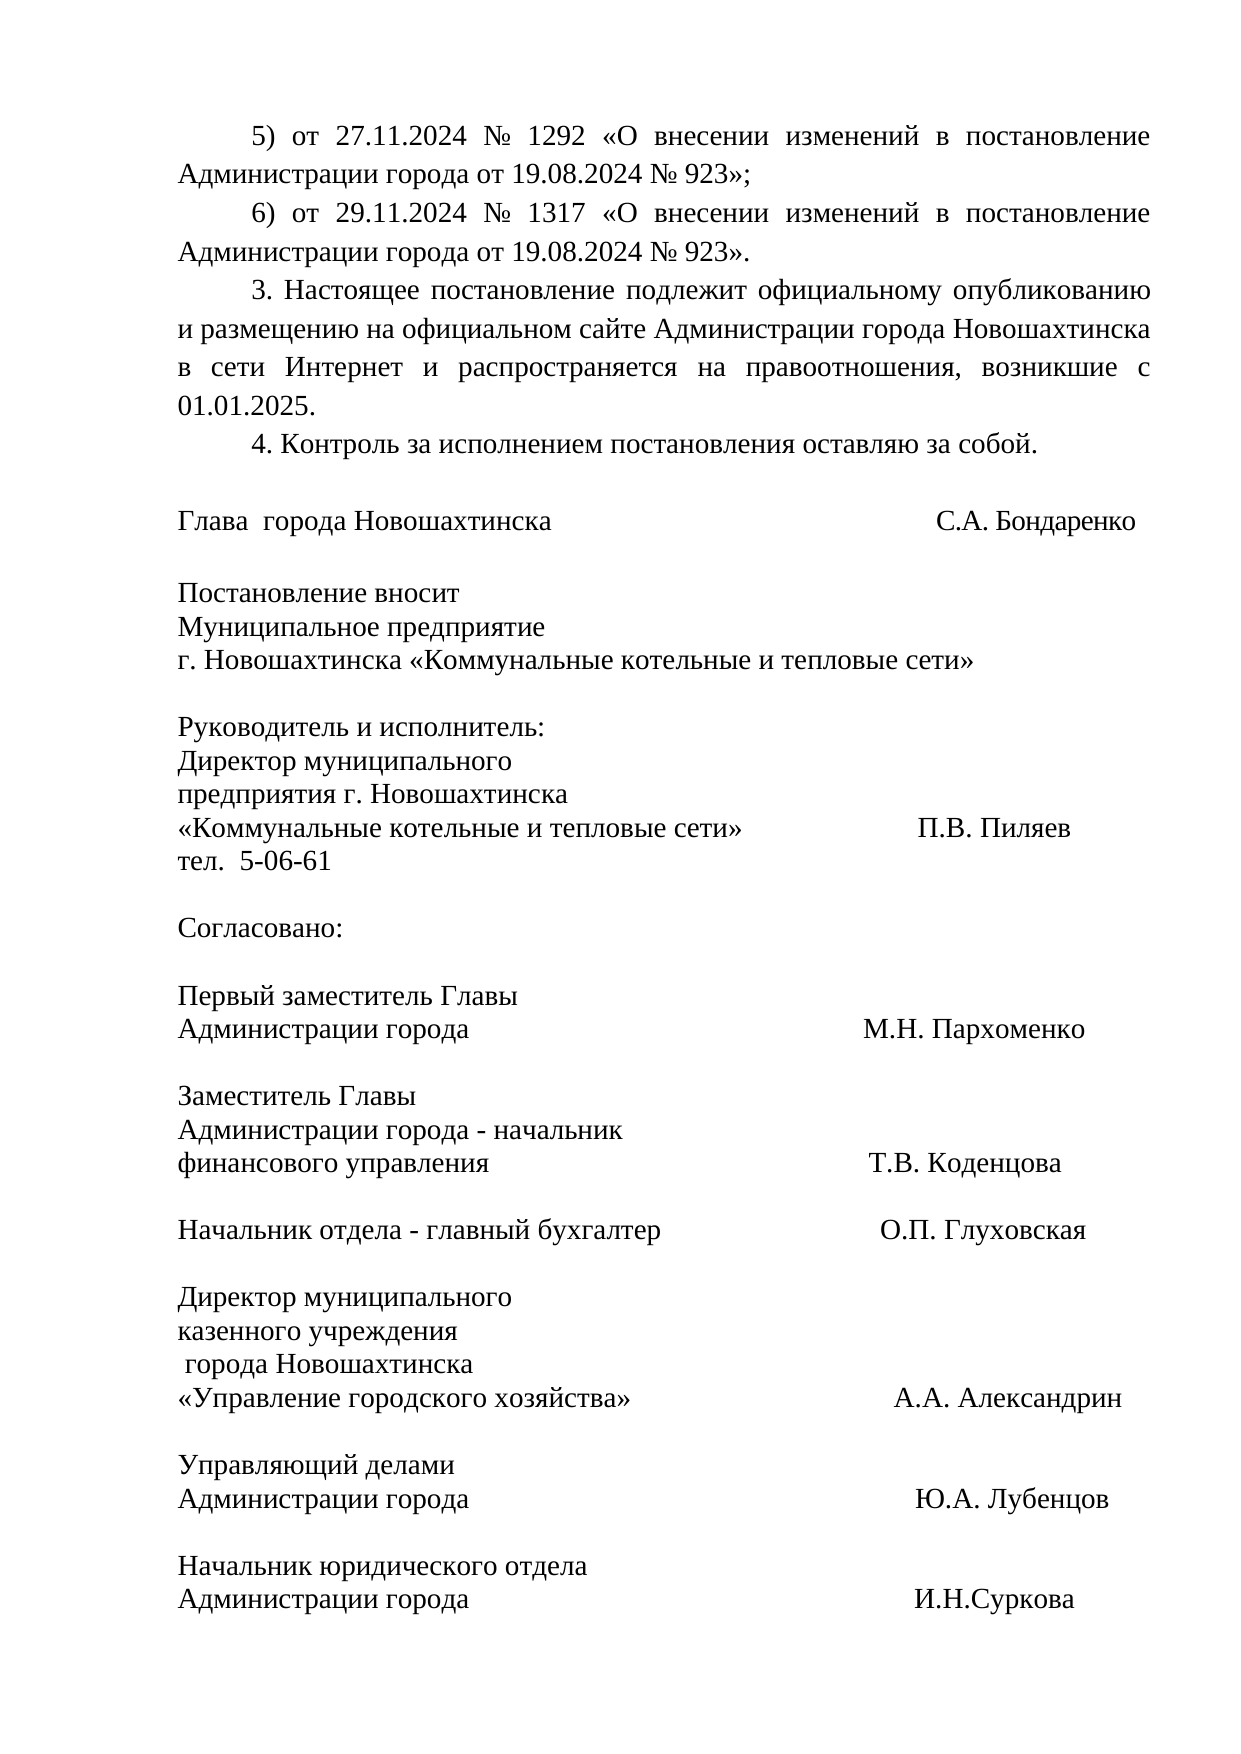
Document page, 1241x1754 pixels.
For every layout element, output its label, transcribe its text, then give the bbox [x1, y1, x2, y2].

text Руководитель и исполнитель: [177, 709, 1152, 743]
text Согласовано: [177, 911, 1152, 944]
text Заместитель Главы [177, 1078, 1152, 1112]
text Первый заместитель Главы [177, 978, 1152, 1011]
text Управляющий делами [177, 1447, 1152, 1481]
text тел. 5-06-61 [177, 843, 1152, 877]
text Постановление вносит [177, 575, 1152, 609]
text Начальник отдела - главный бухгалтер О.П. Глуховская [177, 1212, 1152, 1246]
text финансового управления Т.В. Коденцова [177, 1145, 1152, 1179]
text Администрации города И.Н.Суркова [177, 1581, 1152, 1615]
text казенного учреждения [177, 1313, 1152, 1347]
text «Управление городского хозяйства» А.А. Александрин [177, 1380, 1152, 1414]
text Директор муниципального [177, 1279, 1152, 1313]
text 5) от 27.11.2024 № 1292 «О внесении изменений в постановление Администрации города от 19.08.2024 № 923»; [177, 118, 1152, 190]
text 3. Настоящее постановление подлежит официальному опубликованию и размещению на официальном сайте Администрации города Новошахтинска [177, 272, 1152, 344]
text в сети Интернет и распространяется на правоотношения, возникшие с 01.01.2025. [177, 349, 1152, 421]
text Директор муниципального [177, 743, 1152, 776]
text Глава города Новошахтинска С.А. Бондаренко [177, 503, 1152, 537]
text города Новошахтинска [177, 1347, 1152, 1380]
text г. Новошахтинска «Коммунальные котельные и тепловые сети» [177, 642, 1152, 676]
text Начальник юридического отдела [177, 1548, 1152, 1581]
text 6) от 29.11.2024 № 1317 «О внесении изменений в постановление Администрации города от 19.08.2024 № 923». [177, 195, 1152, 267]
text предприятия г. Новошахтинска [177, 776, 1152, 810]
text Администрации города М.Н. Пархоменко [177, 1011, 1152, 1045]
text 4. Контроль за исполнением постановления оставляю за собой. [177, 426, 1152, 460]
text Администрации города Ю.А. Лубенцов [177, 1481, 1152, 1514]
text «Коммунальные котельные и тепловые сети» П.В. Пиляев [177, 810, 1152, 843]
text Муниципальное предприятие [177, 609, 1152, 642]
text Администрации города - начальник [177, 1112, 1152, 1145]
